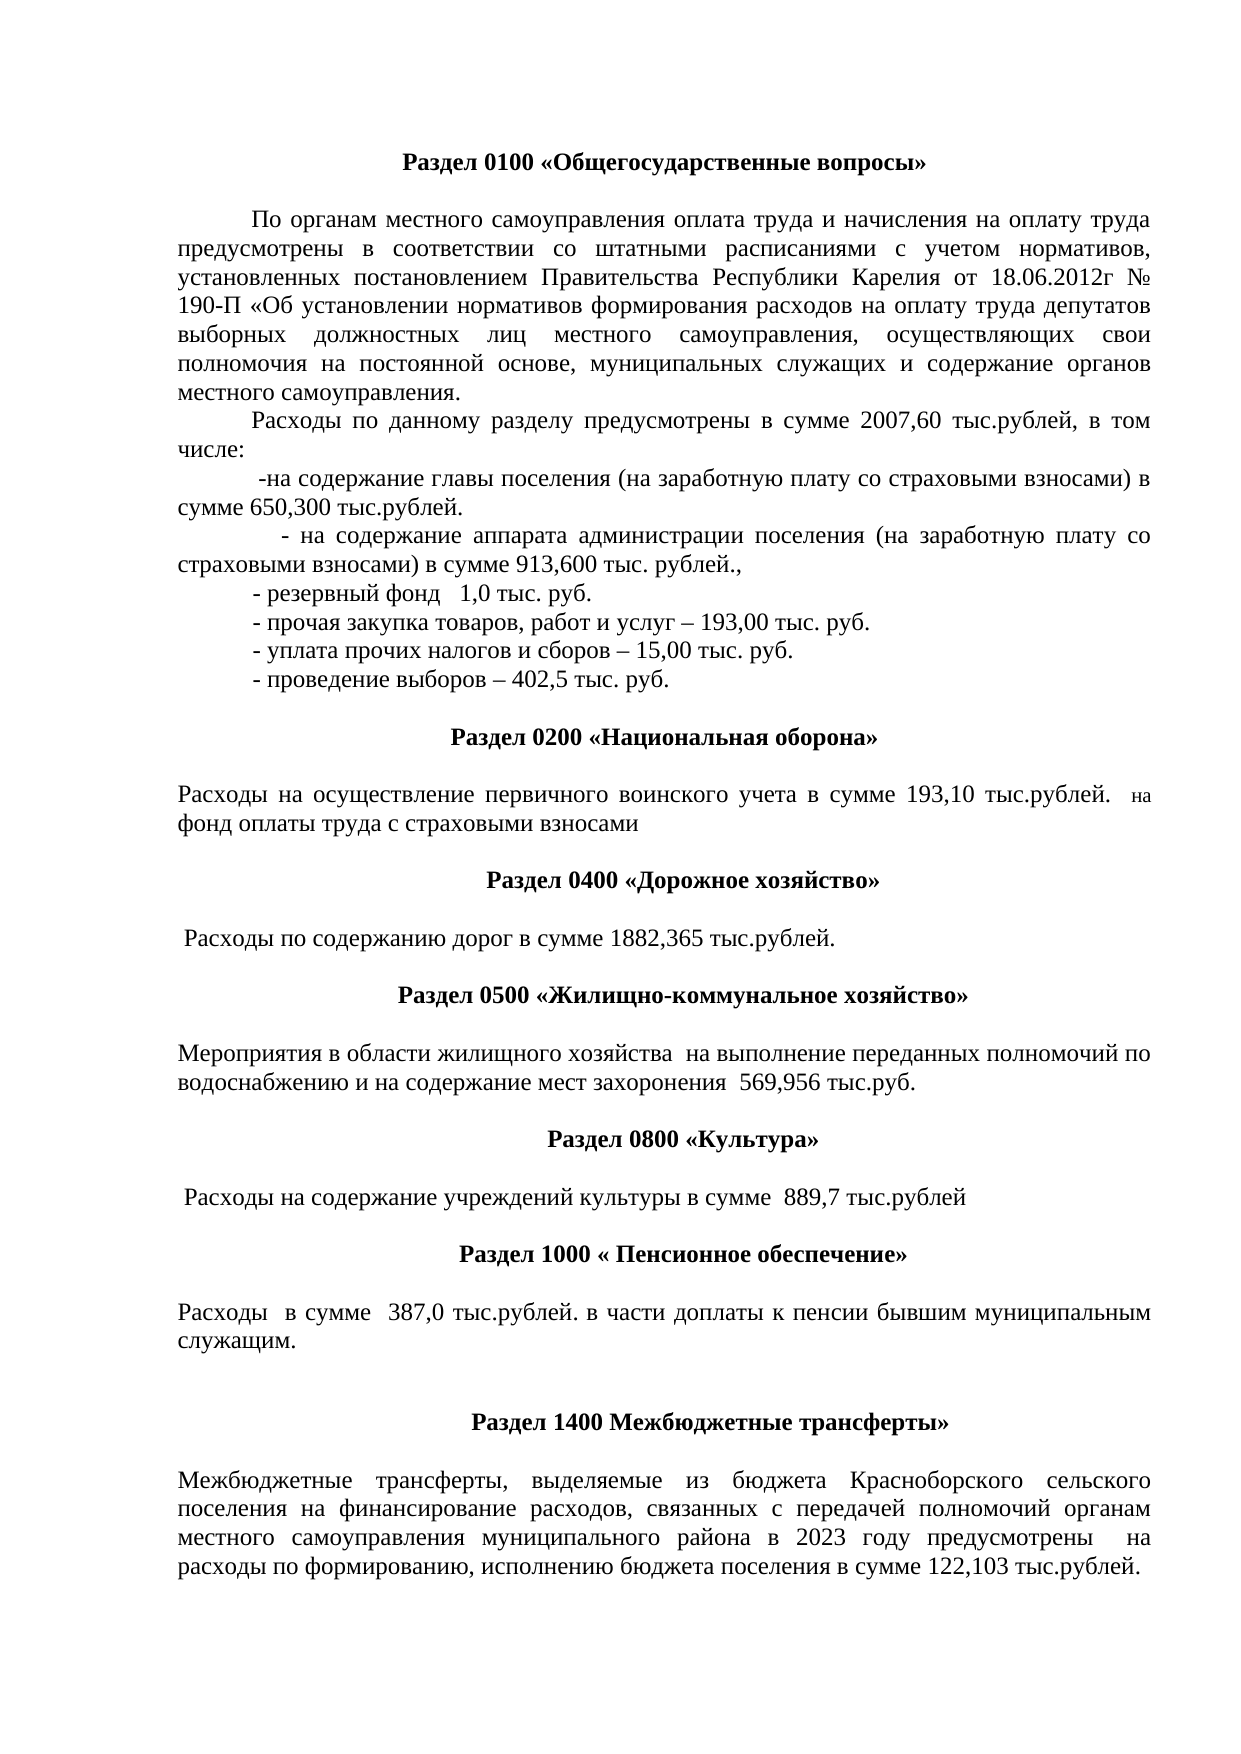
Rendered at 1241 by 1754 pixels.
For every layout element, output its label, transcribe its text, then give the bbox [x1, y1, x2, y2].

text Раздел 0400 «Дорожное хозяйство» [215, 866, 1152, 894]
text -на содержание главы поселения (на заработную плату со страховыми взносами) в сумме 650,300 тыс.рублей. [177, 463, 1152, 521]
text Расходы по содержанию дорог в сумме 1882,365 тыс.рублей. [177, 923, 1152, 952]
text По органам местного самоуправления оплата труда и начисления на оплату труда предусмотрены в соответствии со штатными расписаниями с учетом нормативов, установленных постановлением Правительства Республики Карелия от 18.06.2012г № 190-П «Об установлении нормативов формирования расходов на оплату труда депутатов выборных должностных лиц местного самоуправления, осуществляющих свои полномочия на постоянной основе, муниципальных служащих и содержание органов местного самоуправления. [177, 204, 1152, 406]
text Раздел 0800 «Культура» [215, 1124, 1152, 1153]
text - проведение выборов – 402,5 тыс. руб. [177, 664, 1152, 693]
text Раздел 1000 « Пенсионное обеспечение» [215, 1239, 1152, 1268]
text Мероприятия в области жилищного хозяйства на выполнение переданных полномочий по водоснабжению и на содержание мест захоронения 569,956 тыс.руб. [177, 1038, 1152, 1096]
text - резервный фонд 1,0 тыс. руб. [177, 578, 1152, 607]
text Раздел 0200 «Национальная оборона» [177, 722, 1152, 751]
text Расходы в сумме 387,0 тыс.рублей. в части доплаты к пенсии бывшим муниципальным служащим. [177, 1297, 1152, 1354]
text - прочая закупка товаров, работ и услуг – 193,00 тыс. руб. [177, 607, 1152, 636]
text Расходы на осуществление первичного воинского учета в сумме 193,10 тыс.рублей. на фонд оплаты труда с страховыми взносами [177, 779, 1152, 837]
text Раздел 0500 «Жилищно-коммунальное хозяйство» [215, 981, 1152, 1009]
text - уплата прочих налогов и сборов – 15,00 тыс. руб. [177, 636, 1152, 664]
text - на содержание аппарата администрации поселения (на заработную плату со страховыми взносами) в сумме 913,600 тыс. рублей., [177, 521, 1152, 578]
text Межбюджетные трансферты, выделяемые из бюджета Красноборского сельского поселения на финансирование расходов, связанных с передачей полномочий органам местного самоуправления муниципального района в 2023 году предусмотрены на расходы по формированию, исполнению бюджета поселения в сумме 122,103 тыс.рублей. [177, 1465, 1152, 1580]
text Расходы на содержание учреждений культуры в сумме 889,7 тыс.рублей [177, 1182, 1152, 1211]
text Раздел 1400 Межбюджетные трансферты» [215, 1407, 1152, 1436]
text Расходы по данному разделу предусмотрены в сумме 2007,60 тыс.рублей, в том числе: [177, 406, 1152, 463]
text Раздел 0100 «Общегосударственные вопросы» [177, 147, 1152, 176]
